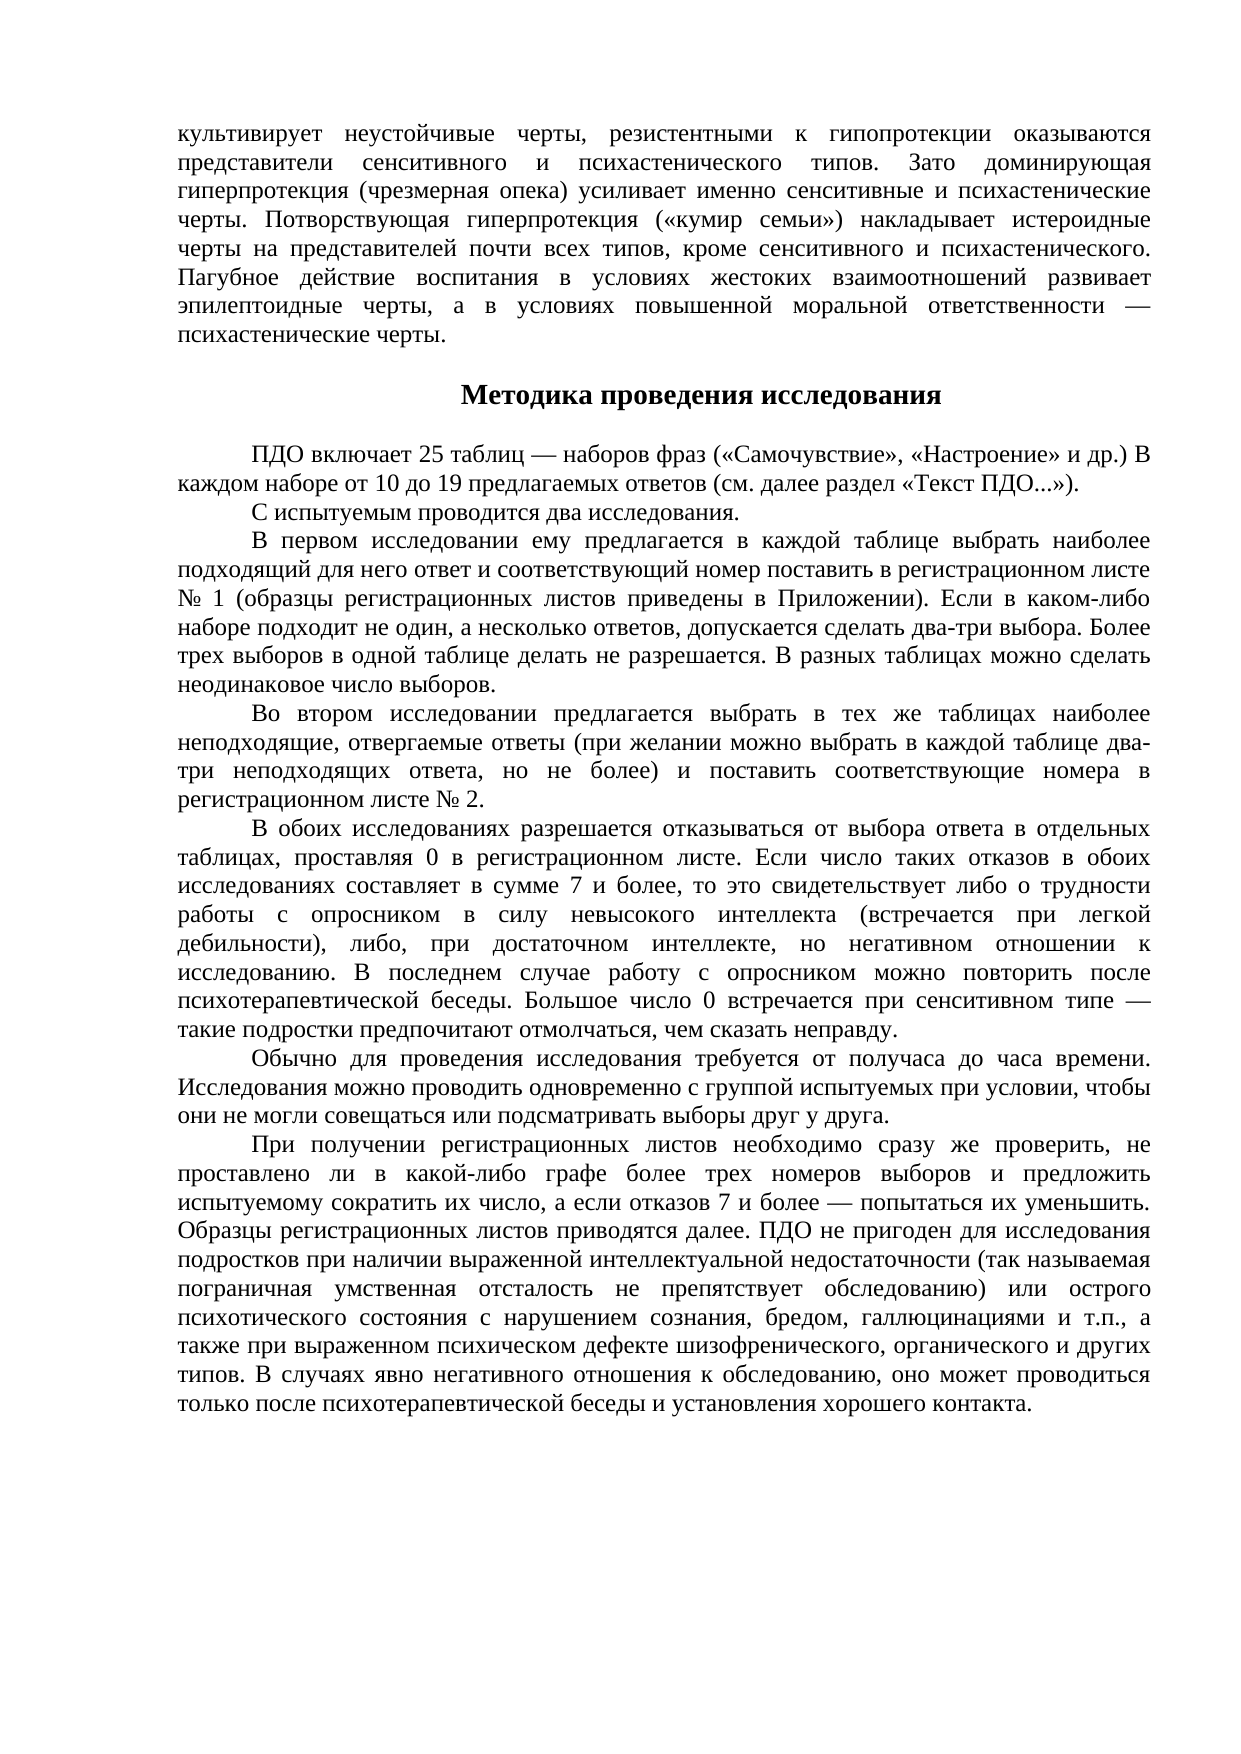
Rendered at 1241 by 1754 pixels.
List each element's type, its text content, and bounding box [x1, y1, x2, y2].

text Методика проведения исследования [177, 377, 1152, 410]
text В первом исследовании ему предлагается в каждой таблице выбрать наиболее подходящий для него ответ и соответствующий номер поставить в регистрационном листе № 1 (образцы регистрационных листов приведены в Приложении). Если в каком-либо наборе подходит не один, а несколько ответов, допускается сделать два-три выбора. Более трех выборов в одной таблице делать не разрешается. В разных таблицах можно сделать неодинаковое число выборов. [177, 525, 1152, 698]
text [177, 118, 1152, 348]
text ПДО включает 25 таблиц — наборов фраз («Самочувствие», «Настроение» и др.) В каждом наборе от 10 до 19 предлагаемых ответов (см. далее раздел «Текст ПДО...»). [177, 439, 1152, 497]
text Обычно для проведения исследования требуется от получаса до часа времени. Исследования можно проводить одновременно с группой испытуемых при условии, чтобы они не могли совещаться или подсматривать выборы друг у друга. [177, 1043, 1152, 1129]
text Во втором исследовании предлагается выбрать в тех же таблицах наиболее неподходящие, отвергаемые ответы (при желании можно выбрать в каждой таблице два-три неподходящих ответа, но не более) и поставить соответствующие номера в регистрационном листе № 2. [177, 698, 1152, 813]
text С испытуемым проводится два исследования. [177, 497, 1152, 525]
text При получении регистрационных листов необходимо сразу же проверить, не проставлено ли в какой-либо графе более трех номеров выборов и предложить испытуемому сократить их число, а если отказов 7 и более — попытаться их уменьшить. Образцы регистрационных листов приводятся далее. ПДО не пригоден для исследования подростков при наличии выраженной интеллектуальной недостаточности (так называемая пограничная умственная отсталость не препятствует обследованию) или острого психотического состояния с нарушением сознания, бредом, галлюцинациями и т.п., а также при выраженном психическом дефекте шизофренического, органического и других типов. В случаях явно негативного отношения к обследованию, оно может проводиться только после психотерапевтической беседы и установления хорошего контакта. [177, 1129, 1152, 1417]
text В обоих исследованиях разрешается отказываться от выбора ответа в отдельных таблицах, проставляя 0 в регистрационном листе. Если число таких отказов в обоих исследованиях составляет в сумме 7 и более, то это свидетельствует либо о трудности работы с опросником в силу невысокого интеллекта (встречается при легкой дебильности), либо, при достаточном интеллекте, но негативном отношении к исследованию. В последнем случае работу с опросником можно повторить после психотерапевтической беседы. Большое число 0 встречается при сенситивном типе — такие подростки предпочитают отмолчаться, чем сказать неправду. [177, 813, 1152, 1043]
